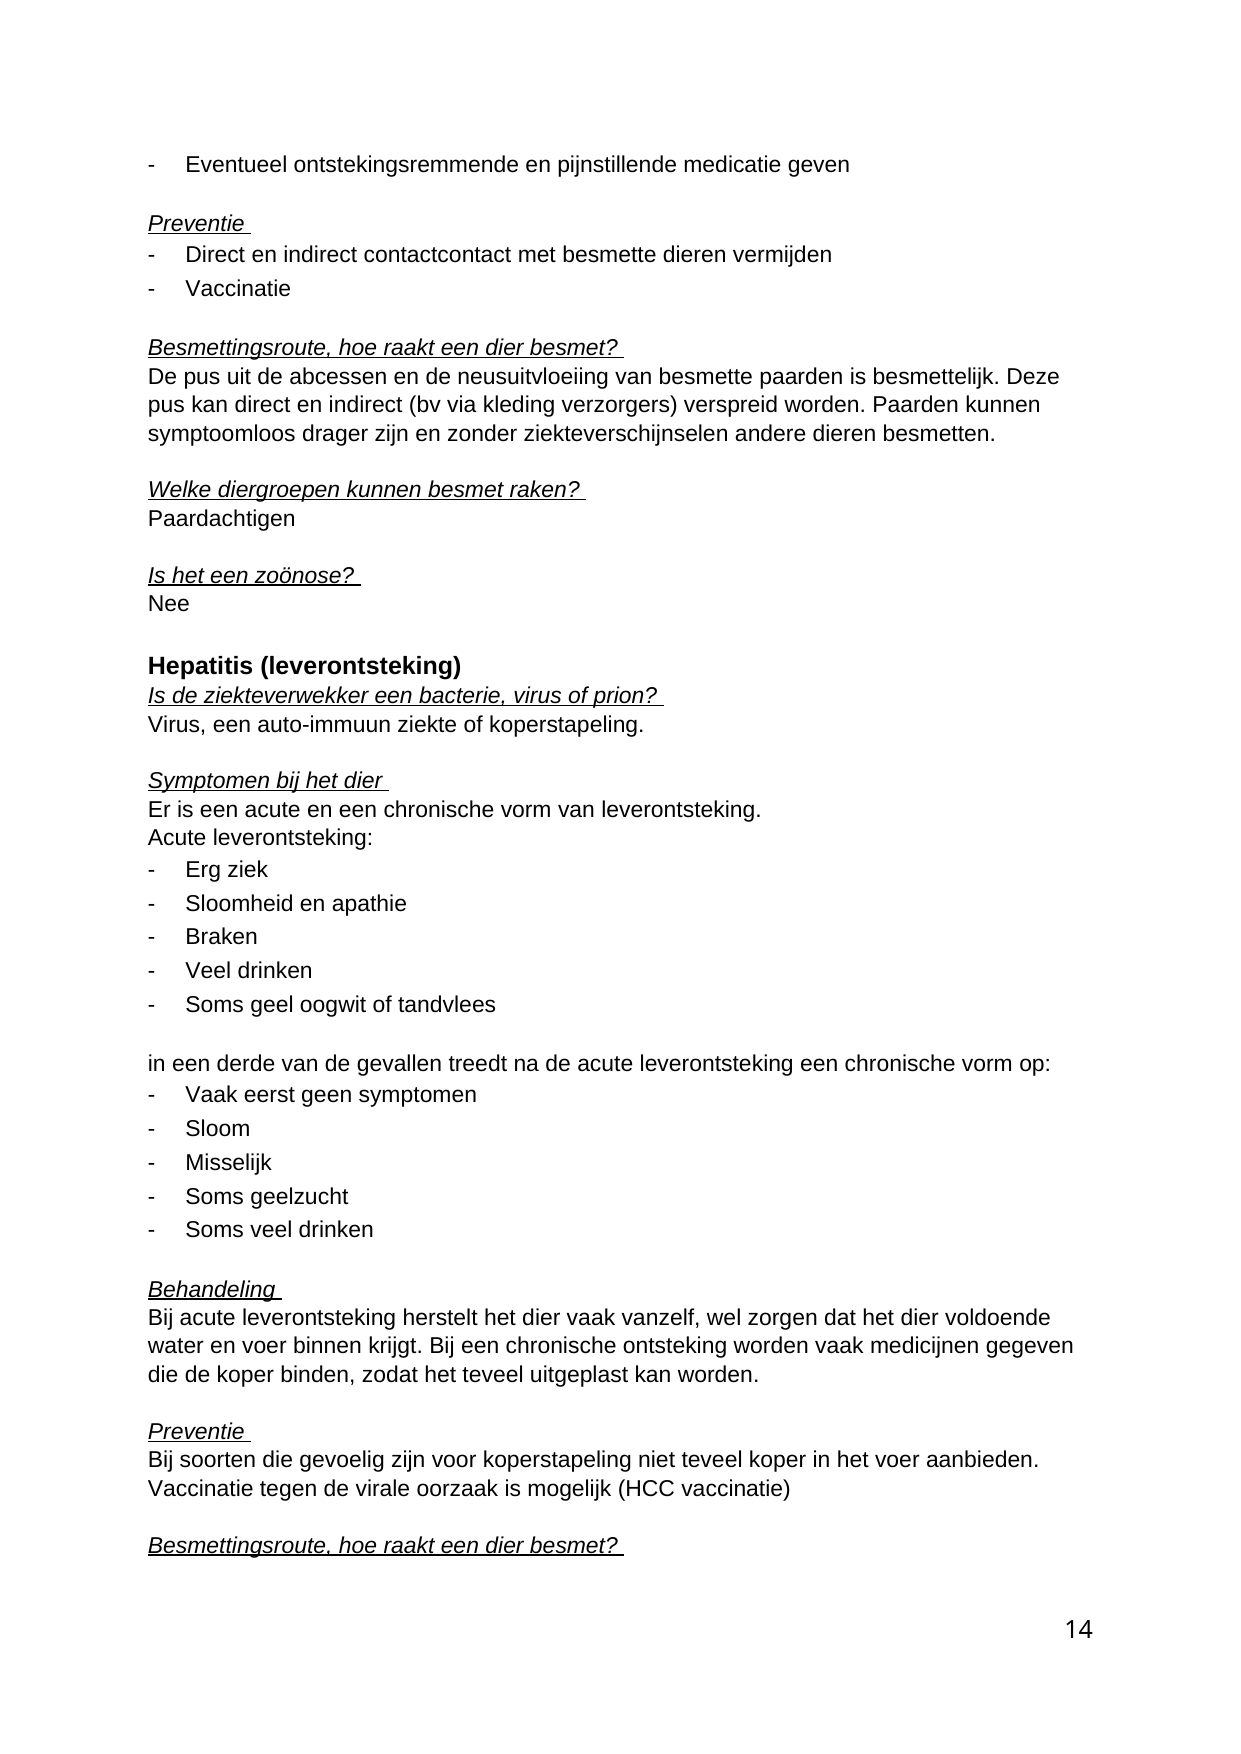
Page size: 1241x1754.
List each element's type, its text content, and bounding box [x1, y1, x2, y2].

text Preventie [148, 210, 1093, 236]
list Erg ziek [148, 853, 1093, 884]
list Sloomheid en apathie [148, 887, 1093, 918]
list Veel drinken [148, 954, 1093, 985]
text Behandeling [148, 1276, 1093, 1302]
list Vaccinatie [148, 272, 1093, 303]
text De pus uit de abcessen en de neusuitvloeiing van besmette paarden is besmettelijk. Deze pus kan direct en indirect (bv via kleding verzorgers) verspreid worden. Paarden kunnen symptoomloos drager zijn en zonder ziekteverschijnselen andere dieren besmetten. [148, 363, 1093, 446]
subtitle Hepatitis (leverontsteking) [148, 651, 1093, 680]
text Is de ziekteverwekker een bacterie, virus of prion? [148, 682, 1093, 708]
list Misselijk [148, 1146, 1093, 1177]
text Acute leverontsteking: [148, 824, 1093, 851]
list Braken [148, 920, 1093, 952]
list Direct en indirect contactcontact met besmette dieren vermijden [148, 238, 1093, 269]
text Er is een acute en een chronische vorm van leverontsteking. [148, 796, 1093, 822]
list Sloom [148, 1112, 1093, 1143]
text Nee [148, 590, 1093, 616]
list Soms geelzucht [148, 1180, 1093, 1211]
list Soms veel drinken [148, 1213, 1093, 1245]
text Paardachtigen [148, 505, 1093, 531]
list Vaak eerst geen symptomen [148, 1078, 1093, 1110]
text Welke diergroepen kunnen besmet raken? [148, 476, 1093, 503]
text Bij soorten die gevoelig zijn voor koperstapeling niet teveel koper in het voer aanbieden. Vaccinatie tegen de virale oorzaak is mogelijk (HCC vaccinatie) [148, 1446, 1093, 1501]
text Preventie [148, 1418, 1093, 1444]
text Virus, een auto-immuun ziekte of koperstapeling. [148, 711, 1093, 737]
list Soms geel oogwit of tandvlees [148, 988, 1093, 1019]
text Is het een zoönose? [148, 562, 1093, 588]
text Bij acute leverontsteking herstelt het dier vaak vanzelf, wel zorgen dat het dier voldoende water en voer binnen krijgt. Bij een chronische ontsteking worden vaak medicijnen gegeven die de koper binden, zodat het teveel uitgeplast kan worden. [148, 1304, 1093, 1387]
text Besmettingsroute, hoe raakt een dier besmet? [148, 1532, 1093, 1558]
text Besmettingsroute, hoe raakt een dier besmet? [148, 334, 1093, 361]
list Eventueel ontstekingsremmende en pijnstillende medicatie geven [148, 148, 1093, 179]
text Symptomen bij het dier [148, 767, 1093, 794]
text in een derde van de gevallen treedt na de acute leverontsteking een chronische vorm op: [148, 1050, 1093, 1076]
